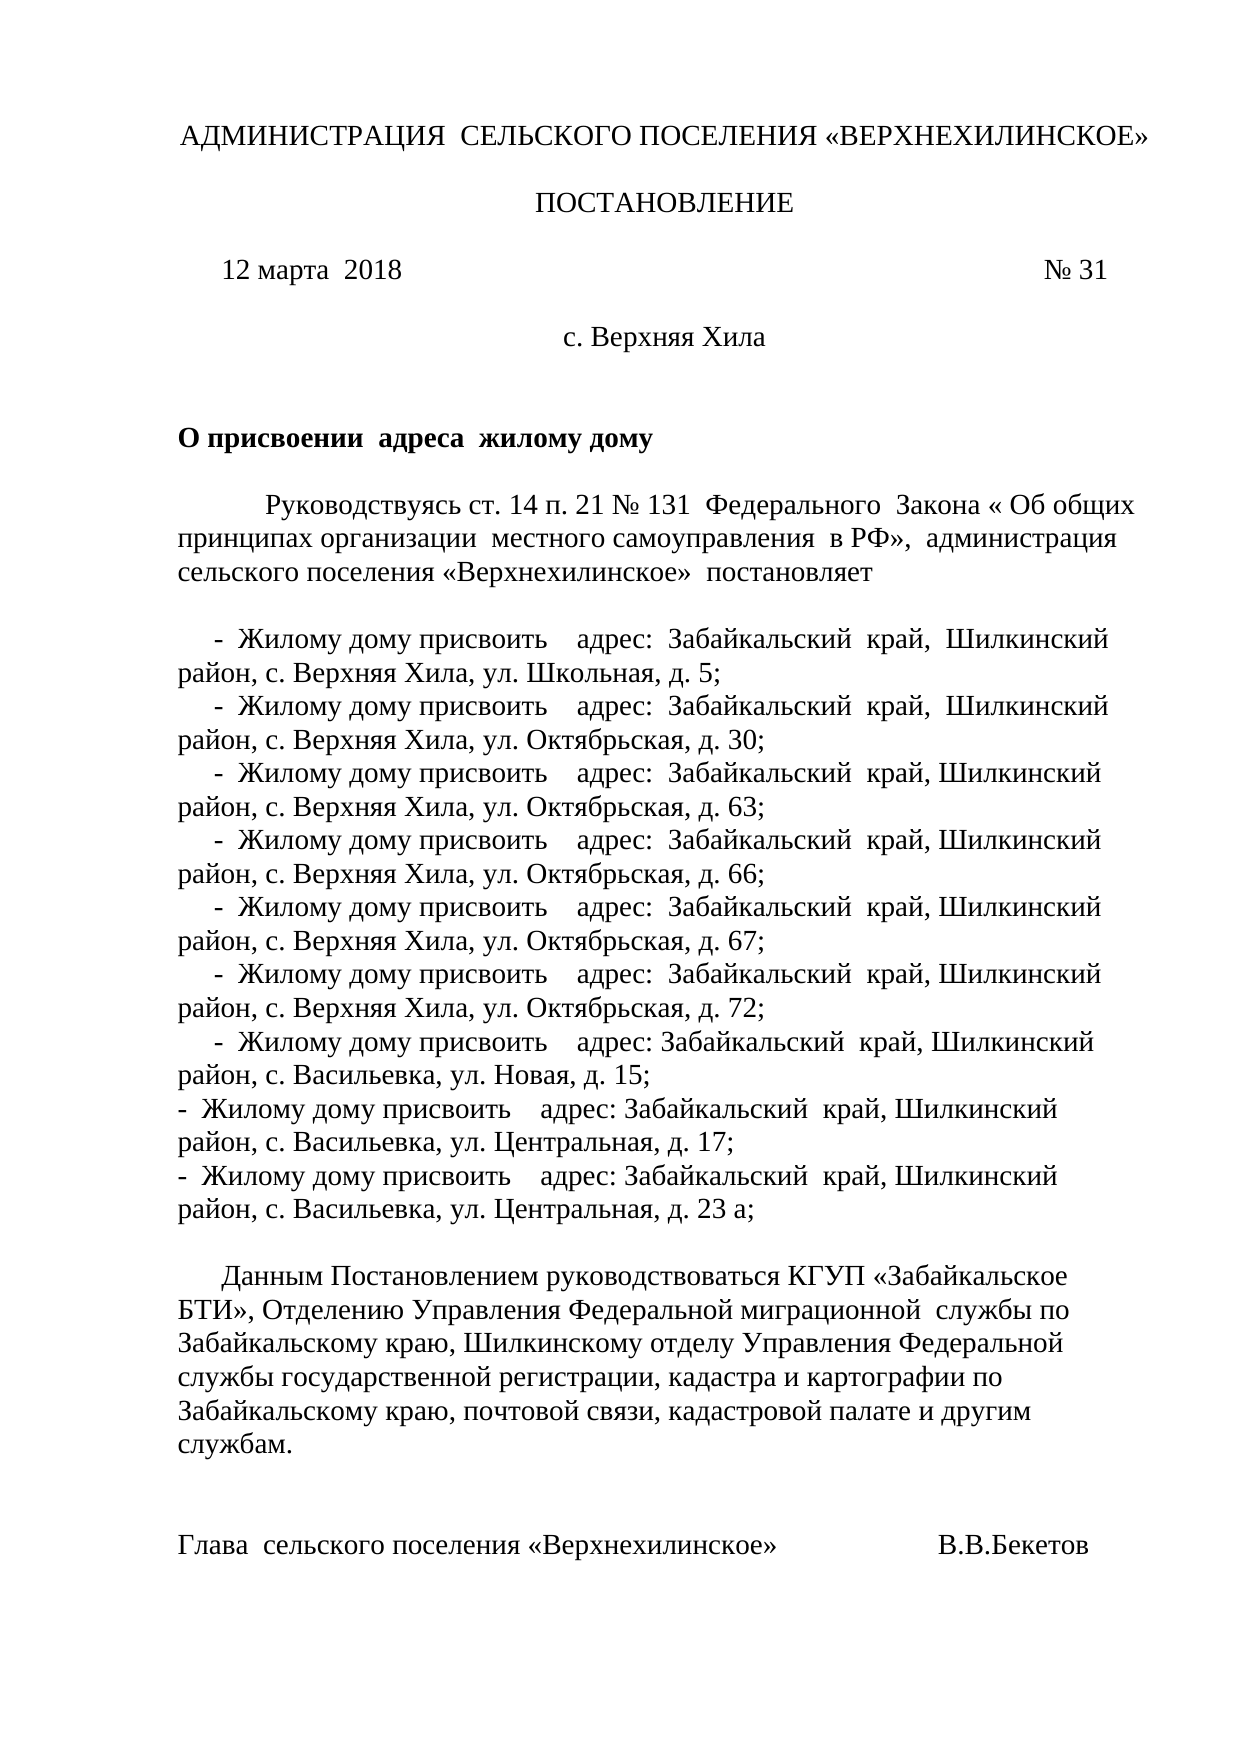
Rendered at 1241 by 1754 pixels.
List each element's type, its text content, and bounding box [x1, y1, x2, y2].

text - Жилому дому присвоить адрес: Забайкальский край, Шилкинский район, с. Верхняя Хила, ул. Октябрьская, д. 66; [177, 822, 1152, 889]
text - Жилому дому присвоить адрес: Забайкальский край, Шилкинский район, с. Верхняя Хила, ул. Октябрьская, д. 63; [177, 755, 1152, 822]
text Руководствуясь ст. 14 п. 21 № 131 Федерального Закона « Об общих принципах организации местного самоуправления в РФ», администрация сельского поселения «Верхнехилинское» постановляет [177, 487, 1152, 588]
text - Жилому дому присвоить адрес: Забайкальский край, Шилкинский район, с. Васильевка, ул. Центральная, д. 23 а; [177, 1158, 1152, 1225]
text - Жилому дому присвоить адрес: Забайкальский край, Шилкинский район, с. Верхняя Хила, ул. Октябрьская, д. 30; [177, 688, 1152, 755]
text - Жилому дому присвоить адрес: Забайкальский край, Шилкинский район, с. Васильевка, ул. Центральная, д. 17; [177, 1091, 1152, 1158]
text - Жилому дому присвоить адрес: Забайкальский край, Шилкинский район, с. Верхняя Хила, ул. Октябрьская, д. 67; [177, 889, 1152, 957]
text Данным Постановлением руководствоваться КГУП «Забайкальское БТИ», Отделению Управления Федеральной миграционной службы по Забайкальскому краю, Шилкинскому отделу Управления Федеральной службы государственной регистрации, кадастра и картографии по Забайкальскому краю, почтовой связи, кадастровой палате и другим службам. [177, 1258, 1152, 1460]
text - Жилому дому присвоить адрес: Забайкальский край, Шилкинский район, с. Верхняя Хила, ул. Октябрьская, д. 72; [177, 957, 1152, 1024]
text 12 марта 2018 № 31 [177, 252, 1152, 286]
text - Жилому дому присвоить адрес: Забайкальский край, Шилкинский район, с. Верхняя Хила, ул. Школьная, д. 5; [177, 621, 1152, 688]
text - Жилому дому присвоить адрес: Забайкальский край, Шилкинский район, с. Васильевка, ул. Новая, д. 15; [177, 1024, 1152, 1091]
text ПОСТАНОВЛЕНИЕ [177, 185, 1152, 219]
text с. Верхняя Хила [177, 319, 1152, 353]
text О присвоении адреса жилому дому [177, 420, 1152, 453]
text АДМИНИСТРАЦИЯ СЕЛЬСКОГО ПОСЕЛЕНИЯ «ВЕРХНЕХИЛИНСКОЕ» [177, 118, 1152, 152]
text Глава сельского поселения «Верхнехилинское» В.В.Бекетов [177, 1527, 1152, 1560]
